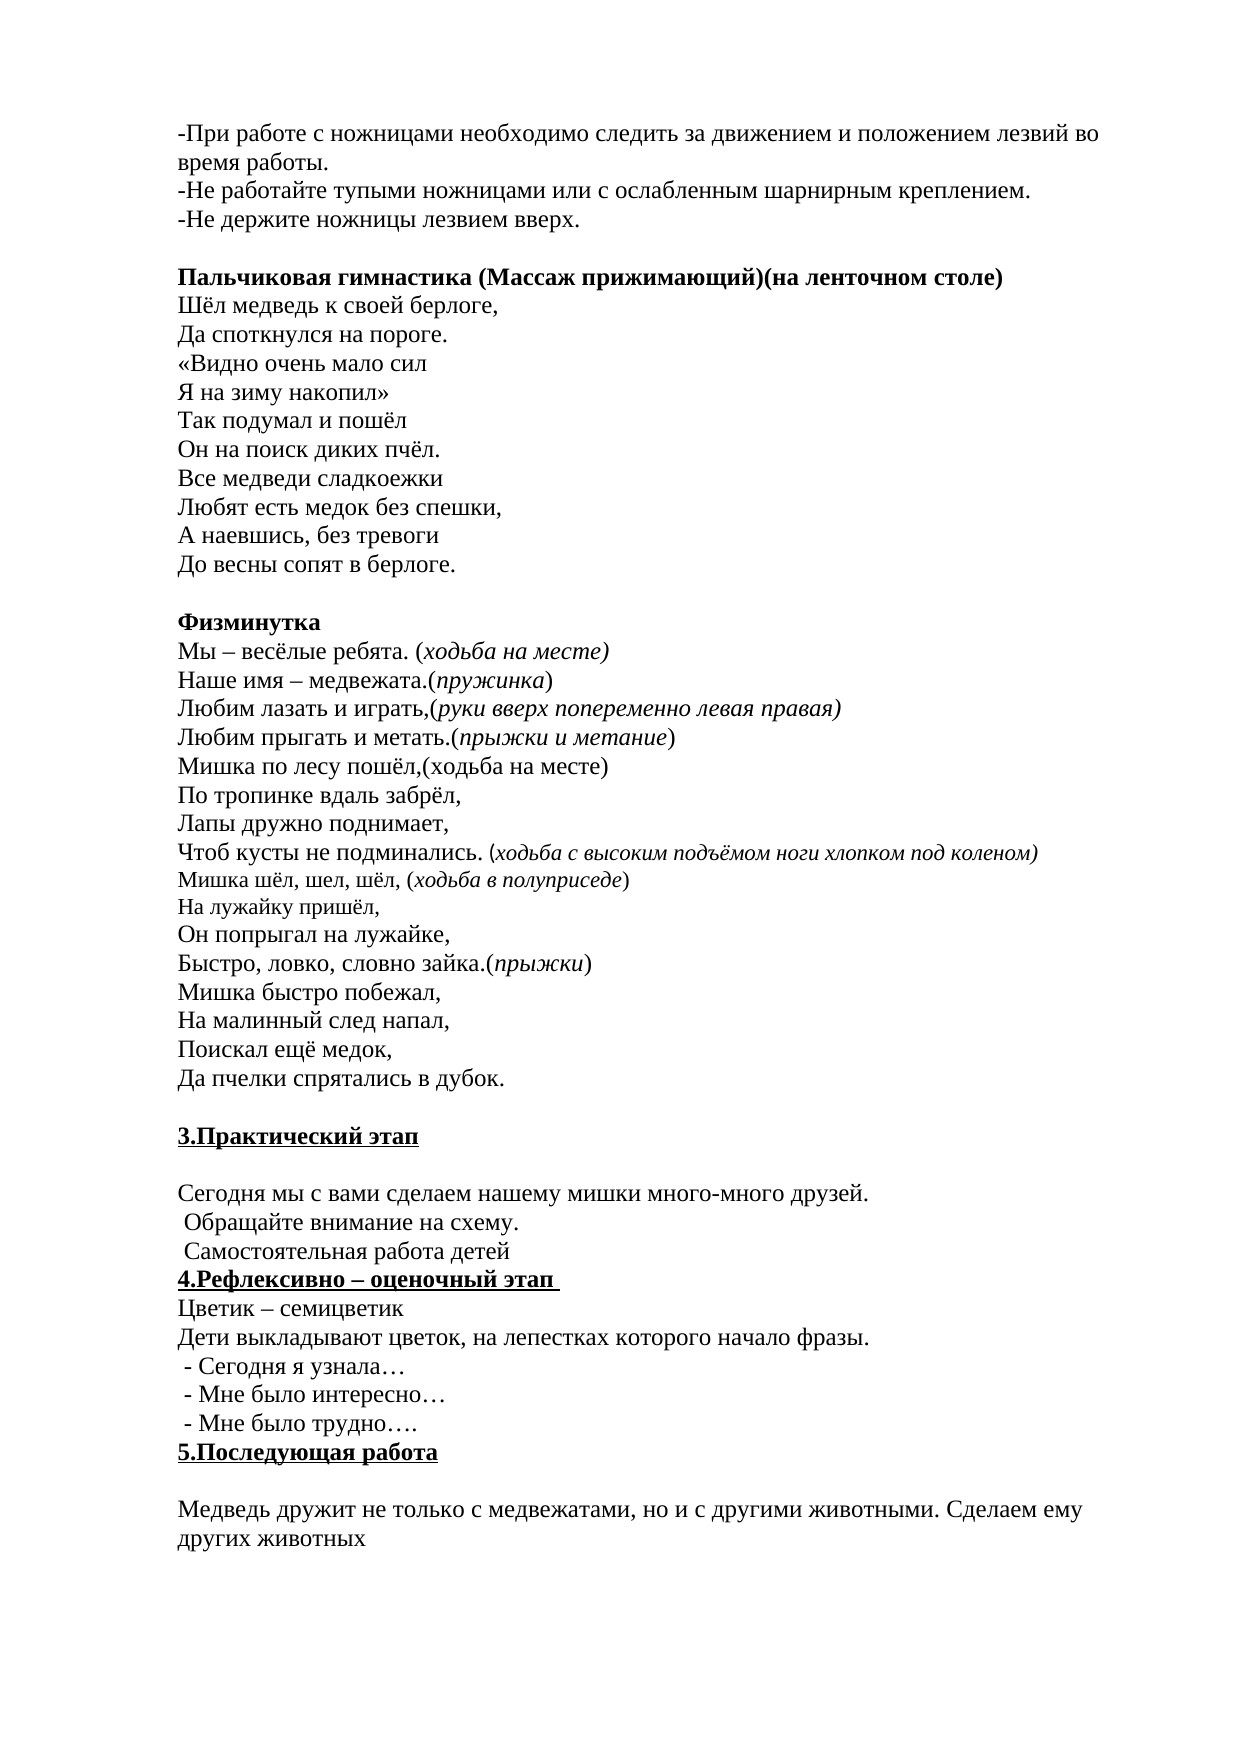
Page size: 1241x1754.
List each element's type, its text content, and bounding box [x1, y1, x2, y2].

text Лапы дружно поднимает, [177, 808, 1152, 837]
text Любят есть медок без спешки, [177, 492, 1152, 521]
text Пальчиковая гимнастика (Массаж прижимающий)(на ленточном столе) [177, 262, 1152, 291]
text Физминутка [177, 607, 1152, 636]
text Да пчелки спрятались в дубок. [177, 1063, 1152, 1092]
text А наевшись, без тревоги [177, 521, 1152, 549]
text На малинный след напал, [177, 1005, 1152, 1034]
text 3.Практический этап [177, 1121, 1152, 1149]
text Мы – весёлые ребята. (ходьба на месте) [177, 636, 1152, 665]
text - Мне было трудно…. [177, 1408, 1152, 1437]
text Дети выкладывают цветок, на лепестках которого начало фразы. [177, 1322, 1152, 1351]
text На лужайку пришёл, [177, 893, 1152, 919]
text По тропинке вдаль забрёл, [177, 780, 1152, 808]
text «Видно очень мало сил [177, 348, 1152, 377]
text Мишка по лесу пошёл,(ходьба на месте) [177, 751, 1152, 780]
text Наше имя – медвежата.(пружинка) [177, 665, 1152, 693]
text Я на зиму накопил» [177, 377, 1152, 406]
text Все медведи сладкоежки [177, 463, 1152, 492]
text Обращайте внимание на схему. [177, 1207, 1152, 1236]
text Сегодня мы с вами сделаем нашему мишки много-много друзей. [177, 1178, 1152, 1207]
text Да споткнулся на пороге. [177, 319, 1152, 348]
text -Не работайте тупыми ножницами или с ослабленным шарнирным креплением. [177, 176, 1152, 204]
text Шёл медведь к своей берлоге, [177, 291, 1152, 319]
text Так подумал и пошёл [177, 406, 1152, 434]
text Цветик – семицветик [177, 1293, 1152, 1322]
text -При работе с ножницами необходимо следить за движением и положением лезвий во время работы. [177, 118, 1152, 176]
text - Мне было интересно… [177, 1379, 1152, 1408]
text -Не держите ножницы лезвием вверх. [177, 204, 1152, 233]
text Любим лазать и играть,(руки вверх попеременно левая правая) [177, 693, 1152, 722]
text - Сегодня я узнала… [177, 1351, 1152, 1379]
text Он попрыгал на лужайке, [177, 919, 1152, 948]
text 4.Рефлексивно – оценочный этап [177, 1264, 1152, 1293]
text Любим прыгать и метать.(прыжки и метание) [177, 722, 1152, 751]
text Самостоятельная работа детей [177, 1236, 1152, 1264]
text Мишка шёл, шел, шёл, (ходьба в полуприседе) [177, 866, 1152, 893]
text До весны сопят в берлоге. [177, 549, 1152, 578]
text Он на поиск диких пчёл. [177, 434, 1152, 463]
text Поискал ещё медок, [177, 1034, 1152, 1063]
text Быстро, ловко, словно зайка.(прыжки) [177, 948, 1152, 977]
text 5.Последующая работа [177, 1437, 1152, 1466]
text Чтоб кусты не подминались. (ходьба с высоким подъёмом ноги хлопком под коленом) [177, 837, 1152, 866]
text Мишка быстро побежал, [177, 977, 1152, 1005]
text Медведь дружит не только с медвежатами, но и с другими животными. Сделаем ему других животных [177, 1494, 1152, 1552]
